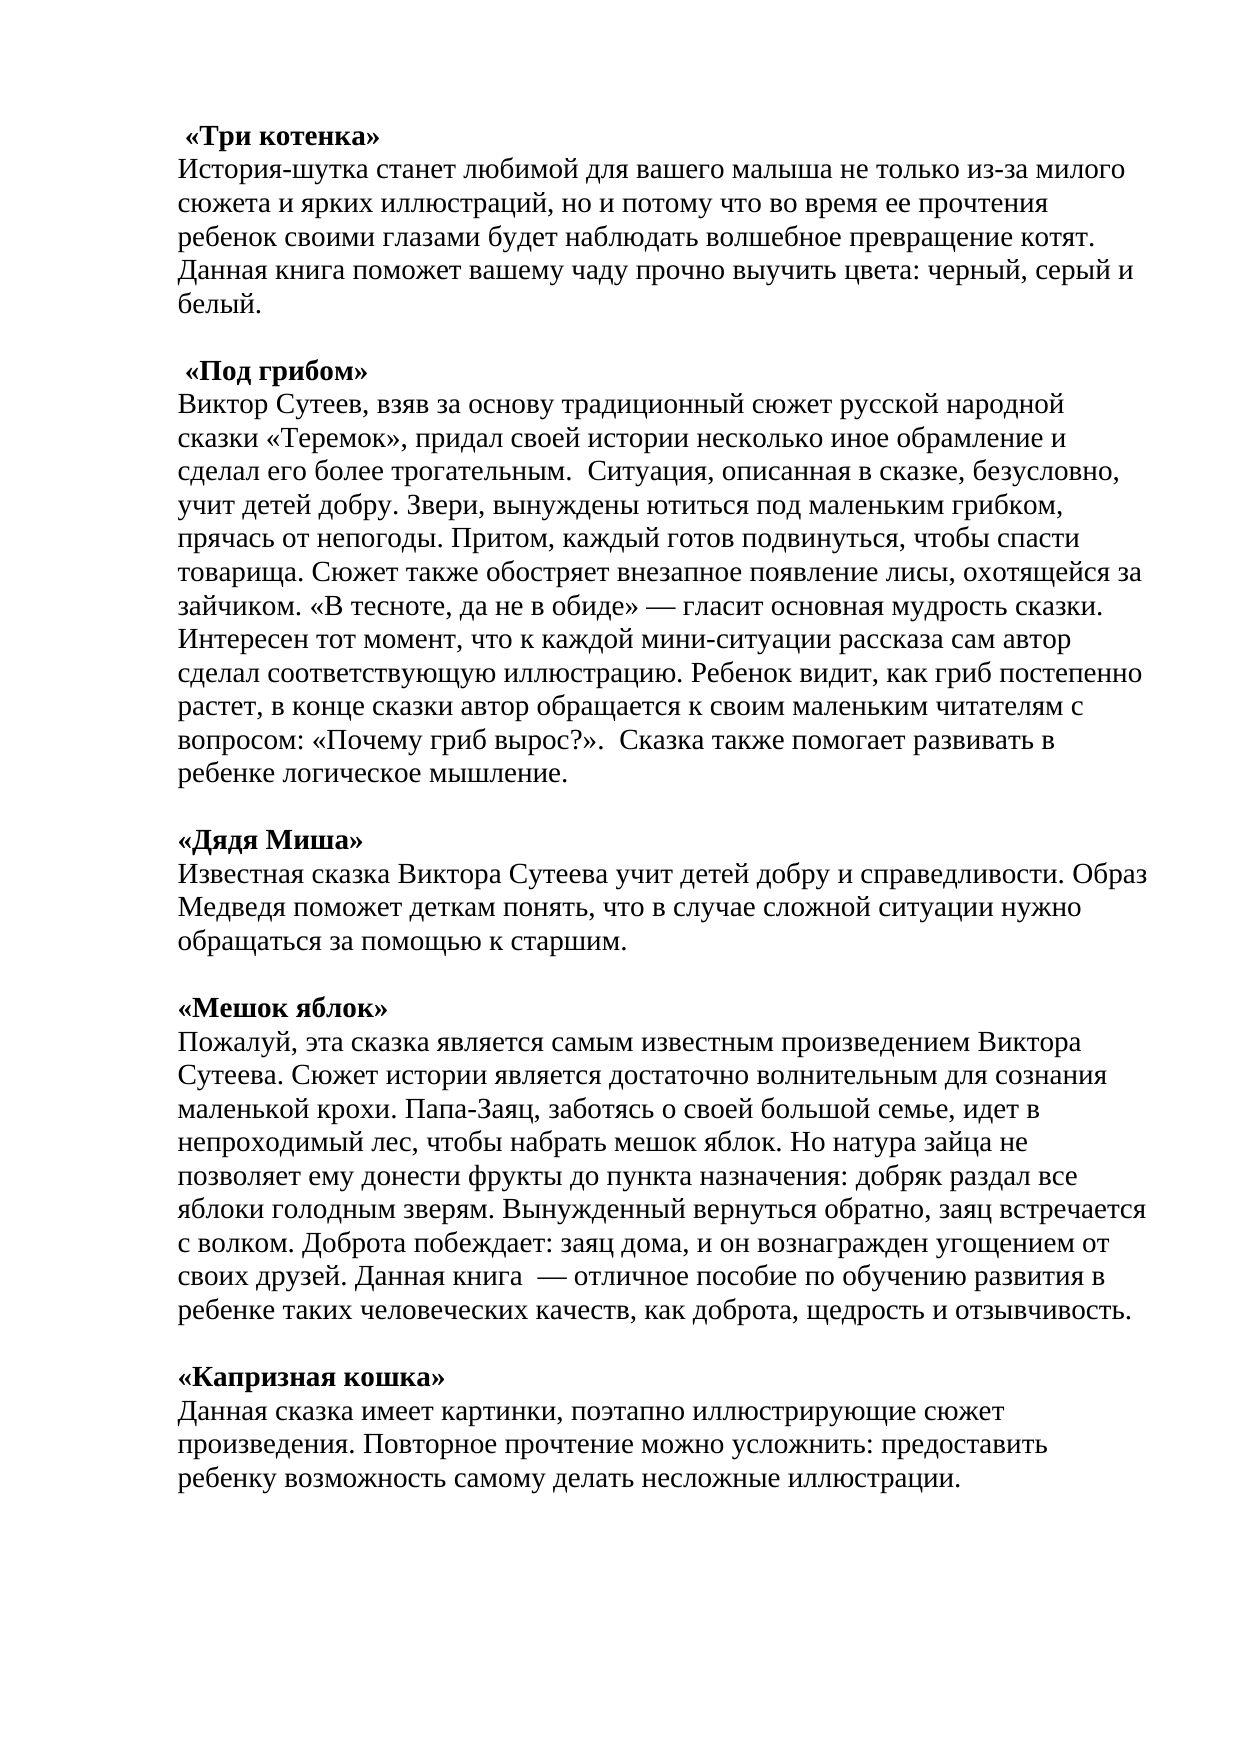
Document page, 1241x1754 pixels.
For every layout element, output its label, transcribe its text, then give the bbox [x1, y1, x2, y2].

text «Мешок яблок» [177, 990, 1152, 1024]
text Виктор Сутеев, взяв за основу традиционный сюжет русской народной сказки «Теремок», придал своей истории несколько иное обрамление и сделал его более трогательным. Ситуация, описанная в сказке, безусловно, учит детей добру. Звери, вынуждены ютиться под маленьким грибком, прячась от непогоды. Притом, каждый готов подвинуться, чтобы спасти товарища. Сюжет также обостряет внезапное появление лисы, охотящейся за зайчиком. «В тесноте, да не в обиде» — гласит основная мудрость сказки. Интересен тот момент, что к каждой мини-ситуации рассказа сам автор сделал соответствующую иллюстрацию. Ребенок видит, как гриб постепенно растет, в конце сказки автор обращается к своим маленьким читателям с вопросом: «Почему гриб вырос?». Сказка также помогает развивать в ребенке логическое мышление. [177, 386, 1152, 789]
text «Под грибом» [177, 353, 1152, 386]
text «Дядя Миша» [177, 822, 1152, 856]
text «Капризная кошка» [177, 1359, 1152, 1393]
text История-шутка станет любимой для вашего малыша не только из-за милого сюжета и ярких иллюстраций, но и потому что во время ее прочтения ребенок своими глазами будет наблюдать волшебное превращение котят. Данная книга поможет вашему чаду прочно выучить цвета: черный, серый и белый. [177, 152, 1152, 319]
text Пожалуй, эта сказка является самым известным произведением Виктора Сутеева. Сюжет истории является достаточно волнительным для сознания маленькой крохи. Папа-Заяц, заботясь о своей большой семье, идет в непроходимый лес, чтобы набрать мешок яблок. Но натура зайца не позволяет ему донести фрукты до пункта назначения: добряк раздал все яблоки голодным зверям. Вынужденный вернуться обратно, заяц встречается с волком. Доброта побеждает: заяц дома, и он вознагражден угощением от своих друзей. Данная книга — отличное пособие по обучению развития в ребенке таких человеческих качеств, как доброта, щедрость и отзывчивость. [177, 1024, 1152, 1326]
text Данная сказка имеет картинки, поэтапно иллюстрирующие сюжет произведения. Повторное прочтение можно усложнить: предоставить ребенку возможность самому делать несложные иллюстрации. [177, 1393, 1152, 1493]
text Известная сказка Виктора Сутеева учит детей добру и справедливости. Образ Медведя поможет деткам понять, что в случае сложной ситуации нужно обращаться за помощью к старшим. [177, 856, 1152, 957]
text «Три котенка» [177, 118, 1152, 152]
